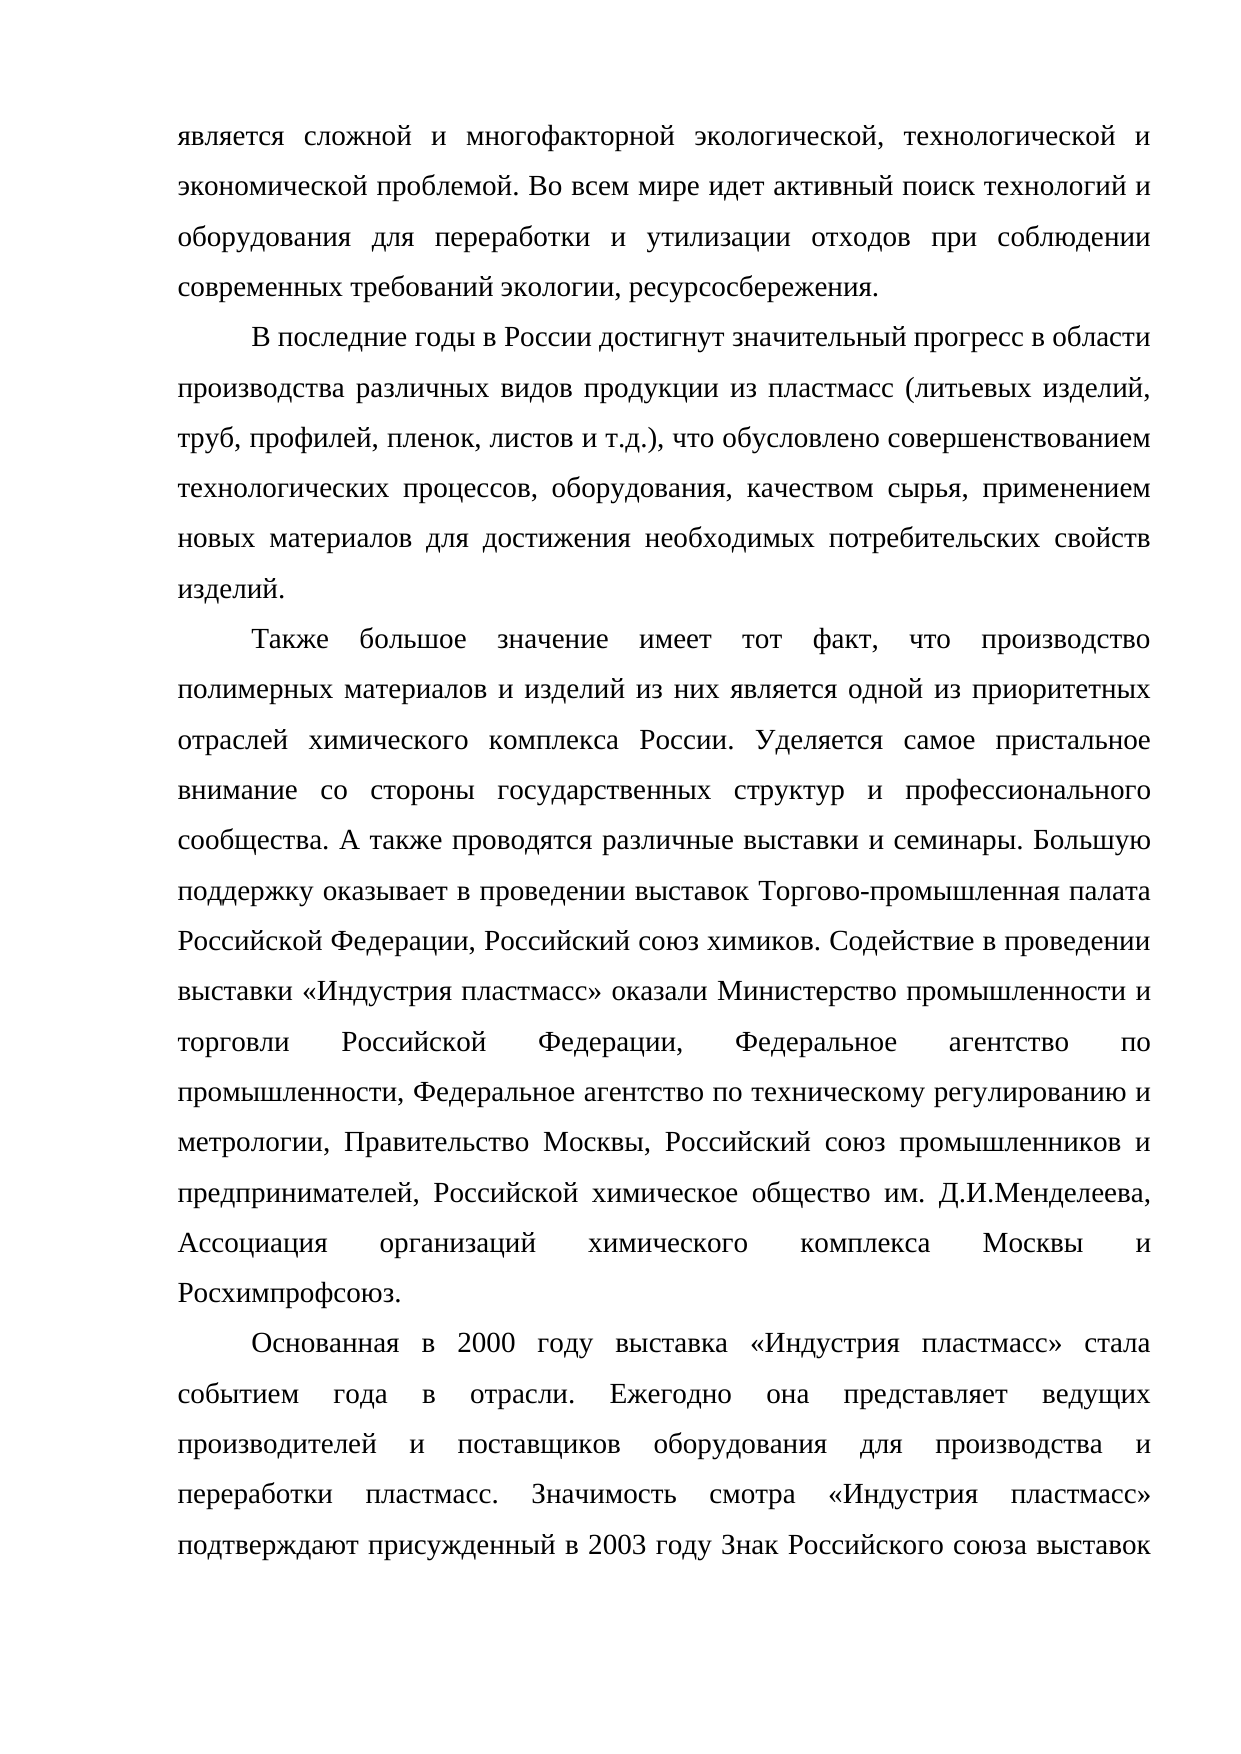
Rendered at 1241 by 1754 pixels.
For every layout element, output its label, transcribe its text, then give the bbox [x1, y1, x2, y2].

text Также большое значение имеет тот факт, что производство полимерных материалов и изделий из них является одной из приоритетных отраслей химического комплекса России. Уделяется самое пристальное внимание со стороны государственных структур и профессионального сообщества. А также проводятся различные выставки и семинары. Большую поддержку оказывает в проведении выставок Торгово-промышленная палата Российской Федерации, Российский союз химиков. Содействие в проведении выставки «Индустрия пластмасс» оказали Министерство промышленности и торговли Российской Федерации, Федеральное агентство по промышленности, Федеральное агентство по техническому регулированию и метрологии, Правительство Москвы, Российский союз промышленников и предпринимателей, Российской химическое общество им. Д.И.Менделеева, Ассоциация организаций химического комплекса Москвы и Росхимпрофсоюз. [177, 621, 1152, 1309]
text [177, 1326, 1152, 1560]
text В последние годы в России достигнут значительный прогресс в области производства различных видов продукции из пластмасс (литьевых изделий, труб, профилей, пленок, листов и т.д.), что обусловлено совершенствованием технологических процессов, оборудования, качеством сырья, применением новых материалов для достижения необходимых потребительских свойств изделий. [177, 319, 1152, 604]
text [177, 118, 1152, 303]
